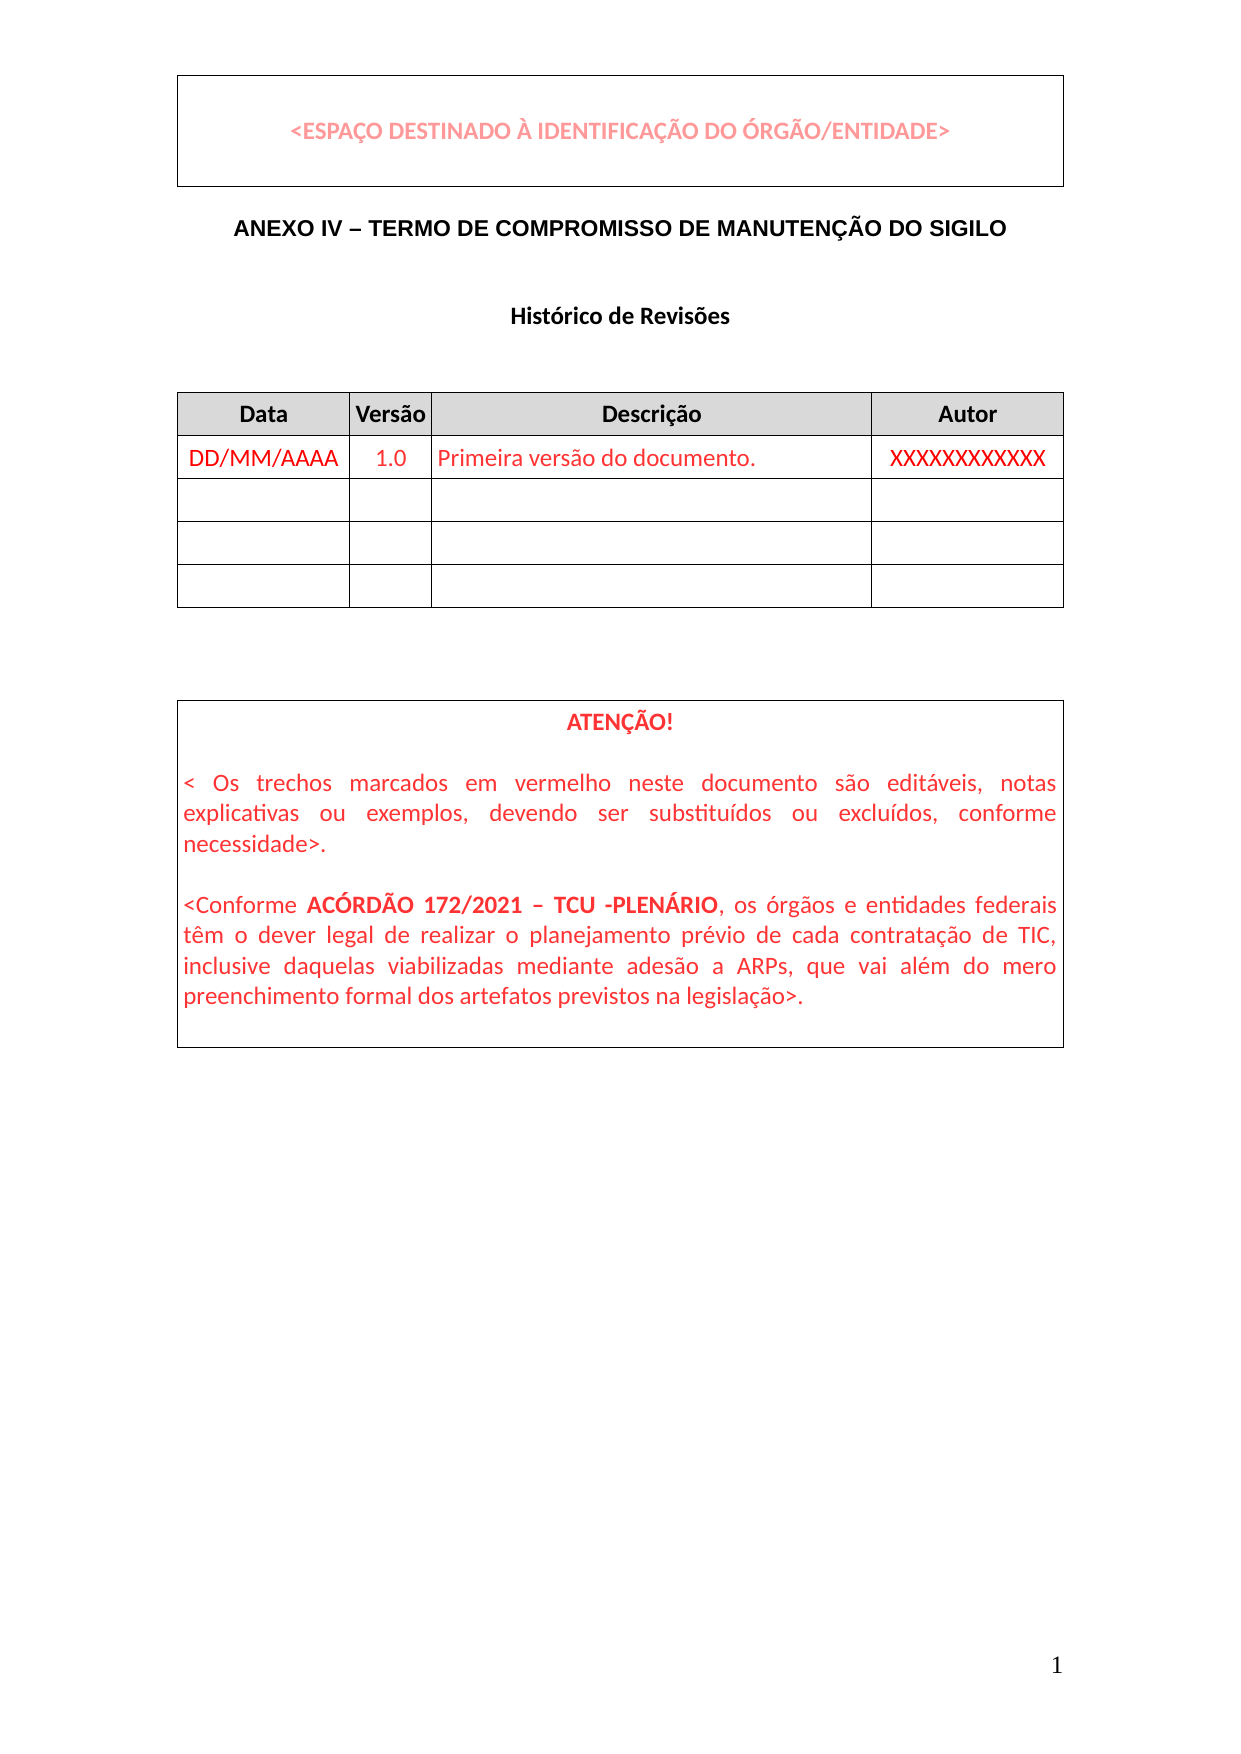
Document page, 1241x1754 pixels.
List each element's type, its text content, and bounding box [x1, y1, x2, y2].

table_header Data [178, 393, 349, 435]
table_cell [350, 479, 431, 521]
text Histórico de Revisões [177, 300, 1063, 331]
table_cell 1.0 [350, 436, 431, 478]
table_cell [872, 479, 1063, 521]
text ANEXO IV – TERMO DE COMPROMISSO DE MANUTENÇÃO DO SIGILO [177, 215, 1063, 242]
table_cell [350, 565, 431, 607]
table_cell [350, 522, 431, 564]
table_cell DD/MM/AAAA [178, 436, 349, 478]
table_header Autor [872, 393, 1063, 435]
table_header Versão [350, 393, 431, 435]
table_cell [432, 522, 871, 564]
table_cell [432, 565, 871, 607]
table_cell [178, 565, 349, 607]
table_cell [432, 479, 871, 521]
table_cell [178, 522, 349, 564]
table_cell [872, 565, 1063, 607]
table_cell Primeira versão do documento. [432, 436, 871, 478]
table_header Descrição [432, 393, 871, 435]
table_cell [872, 522, 1063, 564]
table_cell [178, 479, 349, 521]
table_cell XXXXXXXXXXXX [872, 436, 1063, 478]
table_header ATENÇÃO! < Os trechos marcados em vermelho neste documento são editáveis, notas explicativas ou exemplos, devendo ser substituídos ou excluídos, conforme necessidade>. <Conforme ACÓRDÃO 172/2021 – TCU -PLENÁRIO, os órgãos e entidades federais têm o dever legal de realizar o planejamento prévio de cada contratação de TIC, inclusive daquelas viabilizadas mediante adesão a ARPs, que vai além do mero preenchimento formal dos artefatos previstos na legislação>. [178, 701, 1063, 1047]
